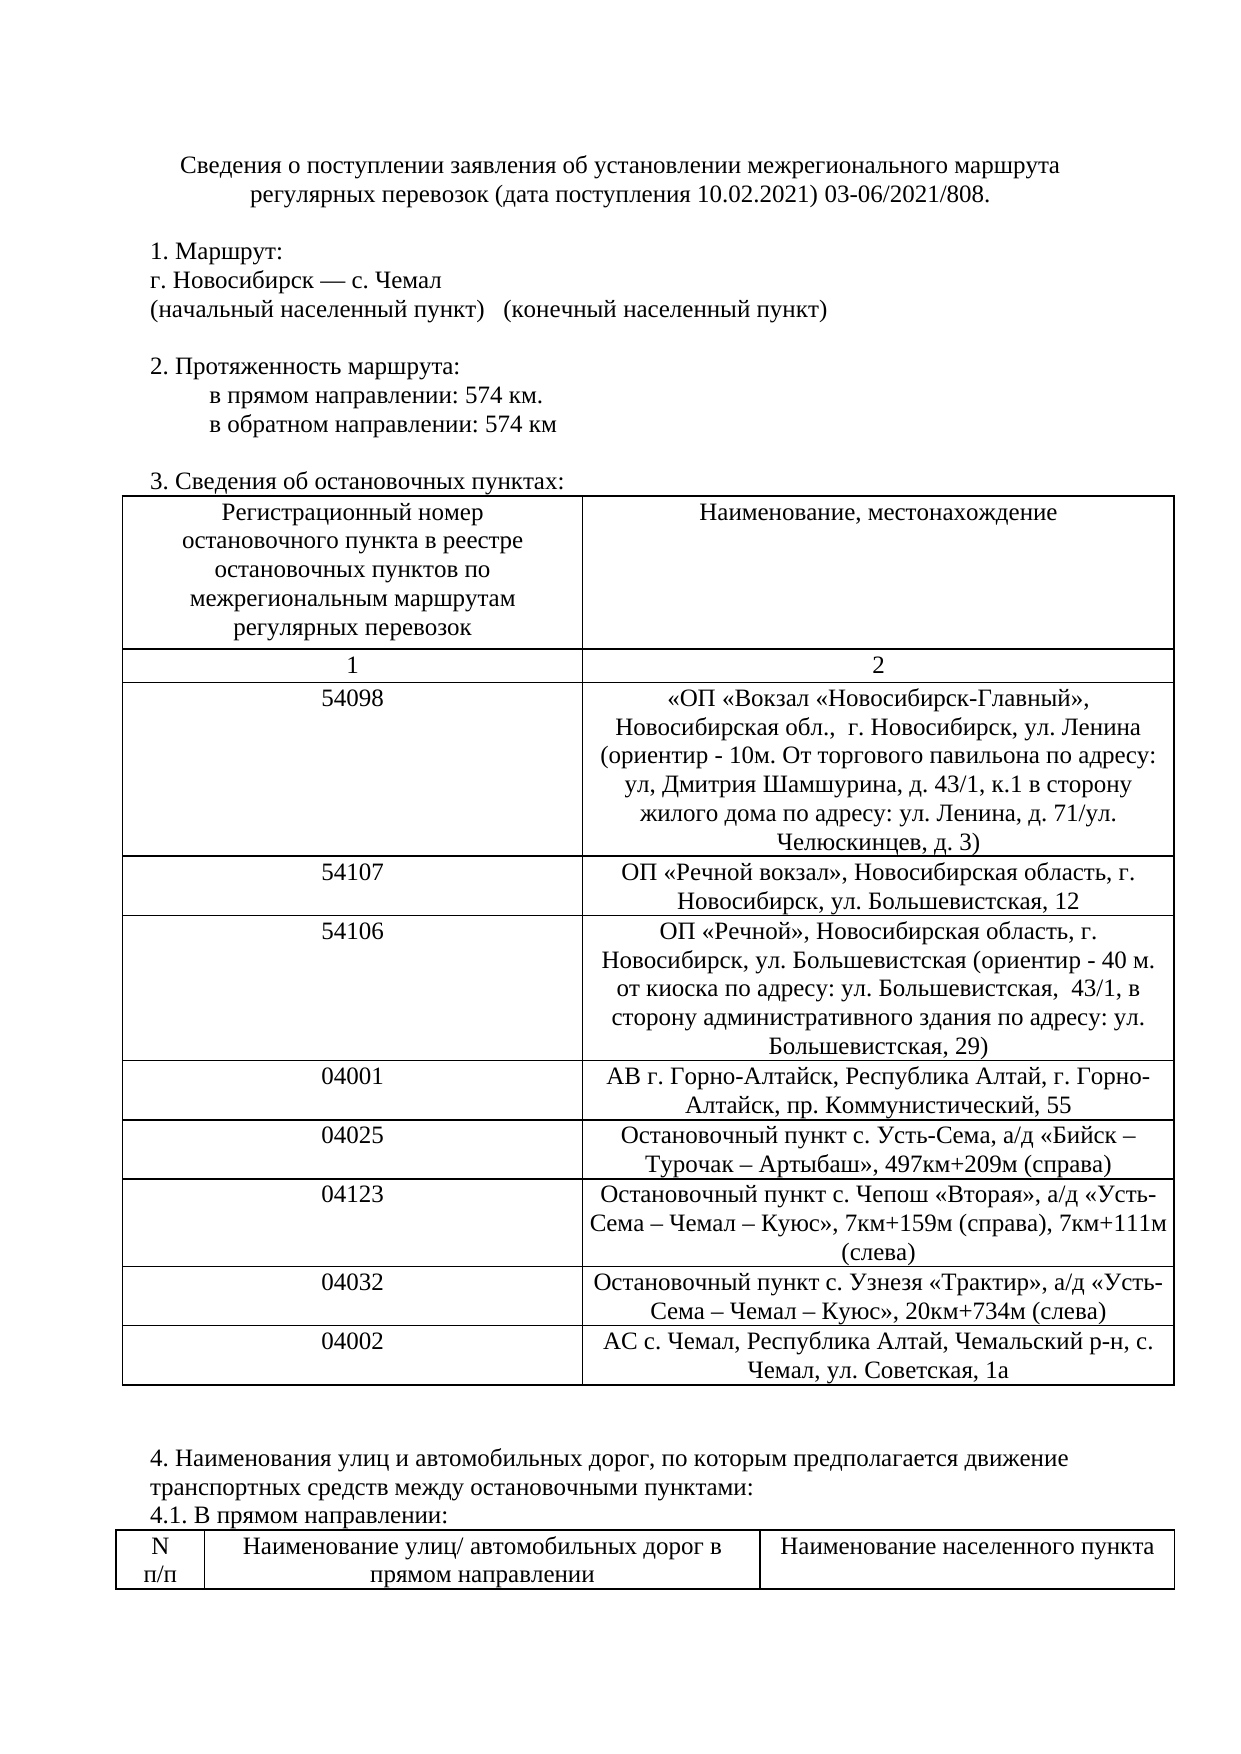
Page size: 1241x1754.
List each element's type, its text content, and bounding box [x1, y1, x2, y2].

table_cell Остановочный пункт с. Усть-Сема, а/д «Бийск – Турочак – Артыбаш», 497км+209м (справа) [583, 1121, 1173, 1178]
table_header Наименование, местонахождение [583, 497, 1173, 648]
table_cell 54107 [123, 857, 582, 914]
table_cell 04001 [123, 1061, 582, 1119]
table_cell 2 [583, 650, 1173, 681]
table_cell АС с. Чемал, Республика Алтай, Чемальский р-н, с. Чемал, ул. Советская, 1а [583, 1326, 1173, 1384]
table_cell 04002 [123, 1326, 582, 1384]
text 4.1. В прямом направлении: [150, 1500, 1090, 1529]
table_cell 1 [123, 650, 582, 681]
table_header N п/п [117, 1531, 204, 1588]
table_cell Остановочный пункт с. Чепош «Вторая», а/д «Усть-Сема – Чемал – Куюс», 7км+159м (справа), 7км+111м (слева) [583, 1180, 1173, 1266]
table_cell ОП «Речной», Новосибирская область, г. Новосибирск, ул. Большевистская (ориентир - 40 м. от киоска по адресу: ул. Большевистская, 43/1, в сторону административного здания по адресу: ул. Большевистская, 29) [583, 916, 1173, 1060]
table_header Регистрационный номер остановочного пункта в реестре остановочных пунктов по межрегиональным маршрутам регулярных перевозок [123, 497, 582, 648]
text г. Новосибирск — с. Чемал [150, 265, 1090, 294]
table_cell Остановочный пункт с. Узнезя «Трактир», а/д «Усть-Сема – Чемал – Куюс», 20км+734м (слева) [583, 1267, 1173, 1325]
table_cell «ОП «Вокзал «Новосибирск-Главный», Новосибирская обл., г. Новосибирск, ул. Ленина (ориентир - 10м. От торгового павильона по адресу: ул, Дмитрия Шамшурина, д. 43/1, к.1 в сторону жилого дома по адресу: ул. Ленина, д. 71/ул. Челюскинцев, д. 3) [583, 683, 1173, 855]
text 1. Маршрут: [150, 236, 1090, 265]
table_header Наименование населенного пункта [761, 1531, 1174, 1588]
table_cell АВ г. Горно-Алтайск, Республика Алтай, г. Горно-Алтайск, пр. Коммунистический, 55 [583, 1061, 1173, 1119]
table_cell 04025 [123, 1121, 582, 1178]
text 3. Сведения об остановочных пунктах: [150, 466, 1090, 495]
text 2. Протяженность маршрута: [150, 351, 1090, 380]
text (начальный населенный пункт) (конечный населенный пункт) [150, 294, 1090, 322]
table_cell 54098 [123, 683, 582, 855]
table_cell ОП «Речной вокзал», Новосибирская область, г. Новосибирск, ул. Большевистская, 12 [583, 857, 1173, 914]
table_cell 04032 [123, 1267, 582, 1325]
table_cell 54106 [123, 916, 582, 1060]
text Сведения о поступлении заявления об установлении межрегионального маршрута регулярных перевозок (дата поступления 10.02.2021) 03-06/2021/808. [150, 150, 1090, 207]
text 4. Наименования улиц и автомобильных дорог, по которым предполагается движение транспортных средств между остановочными пунктами: [150, 1443, 1090, 1500]
table_header Наименование улиц/ автомобильных дорог в прямом направлении [205, 1531, 759, 1588]
text в обратном направлении: 574 км [150, 409, 1090, 437]
text в прямом направлении: 574 км. [150, 380, 1090, 409]
table_cell 04123 [123, 1180, 582, 1266]
